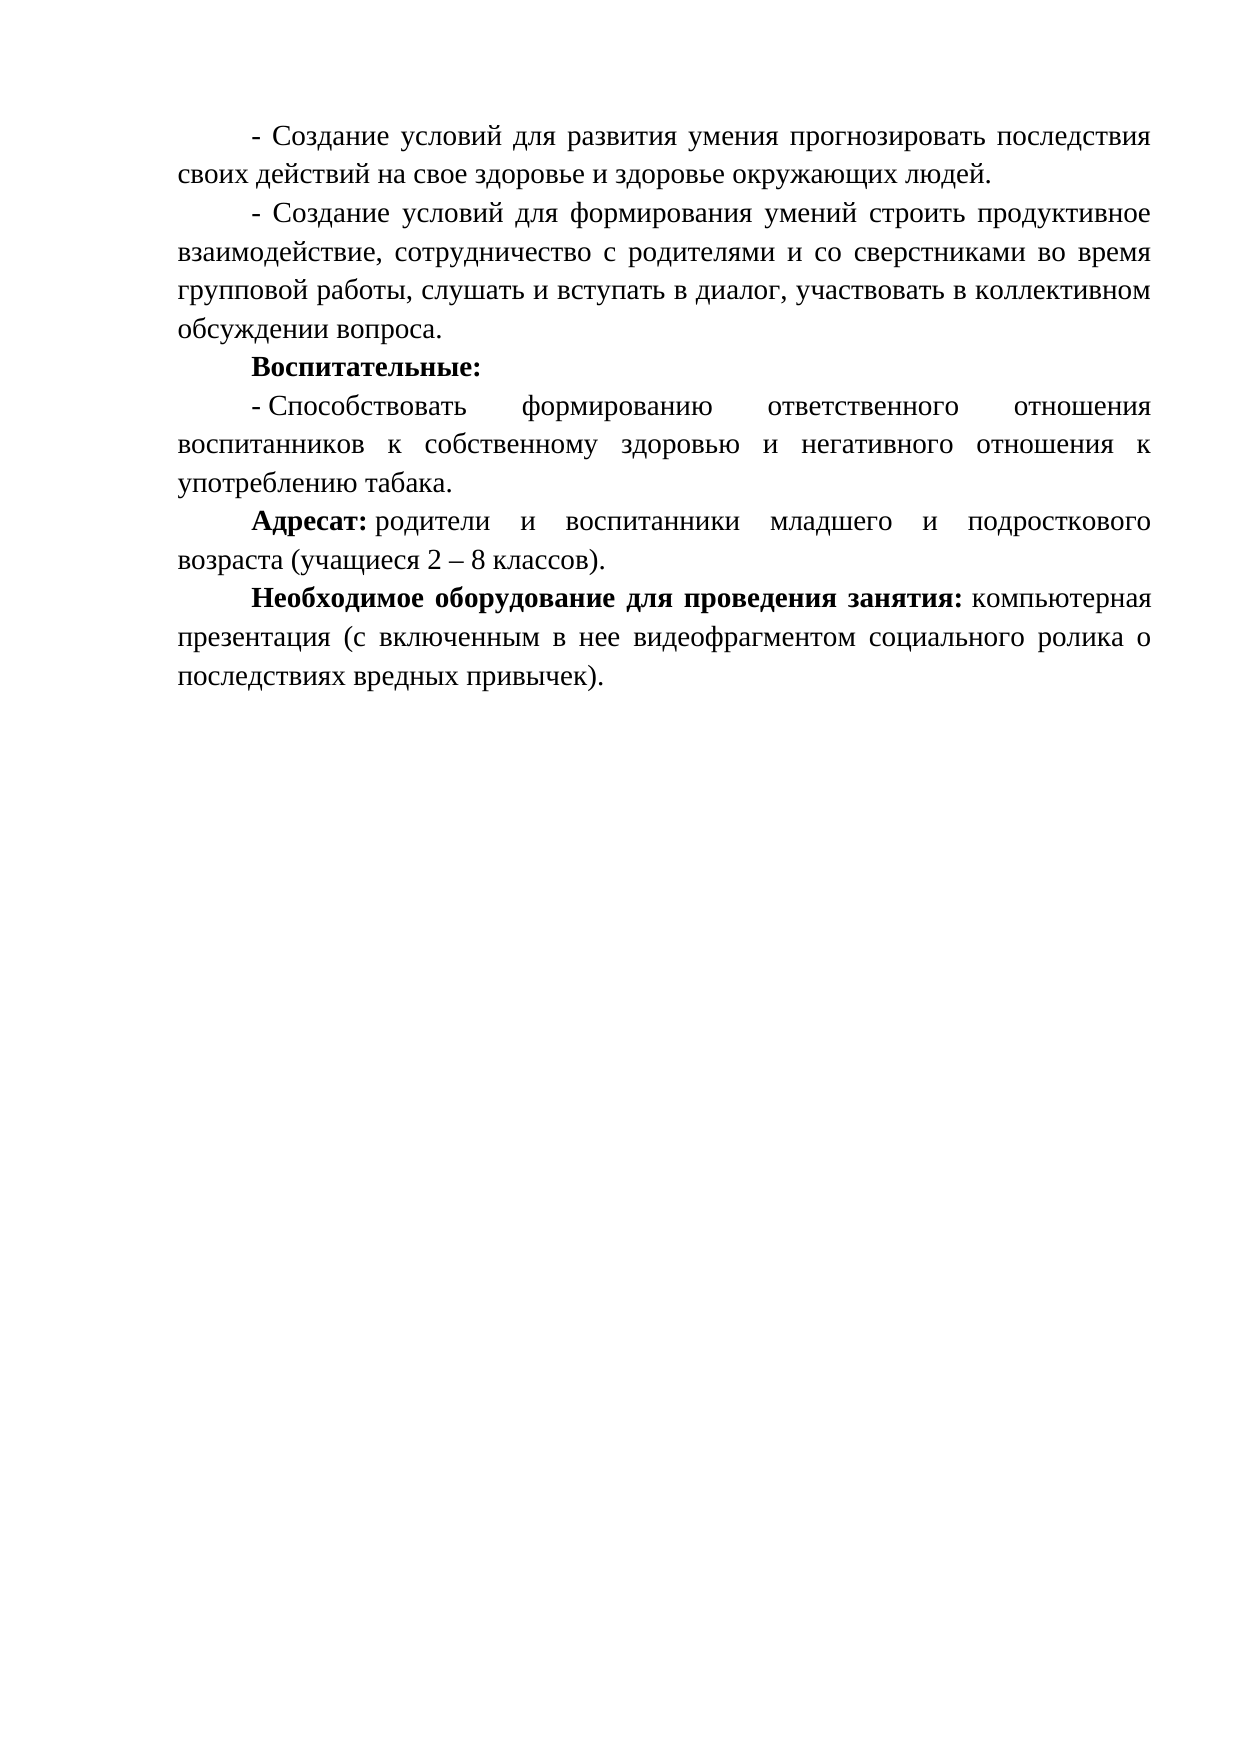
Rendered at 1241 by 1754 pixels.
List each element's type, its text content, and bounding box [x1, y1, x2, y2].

text Воспитательные: [177, 349, 1152, 383]
text - Способствовать формированию ответственного отношения воспитанников к собственному здоровью и негативного отношения к употреблению табака. [177, 388, 1152, 498]
text - Создание условий для развития умения прогнозировать последствия своих действий на свое здоровье и здоровье окружающих людей. [177, 118, 1152, 190]
text Адресат: родители и воспитанники младшего и подросткового возраста (учащиеся 2 – 8 классов). [177, 503, 1152, 576]
text - Создание условий для формирования умений строить продуктивное взаимодействие, сотрудничество с родителями и со сверстниками во время групповой работы, слушать и вступать в диалог, участвовать в коллективном обсуждении вопроса. [177, 195, 1152, 344]
text Необходимое оборудование для проведения занятия: компьютерная презентация (с включенным в нее видеофрагментом социального ролика о последствиях вредных привычек). [177, 581, 1152, 691]
